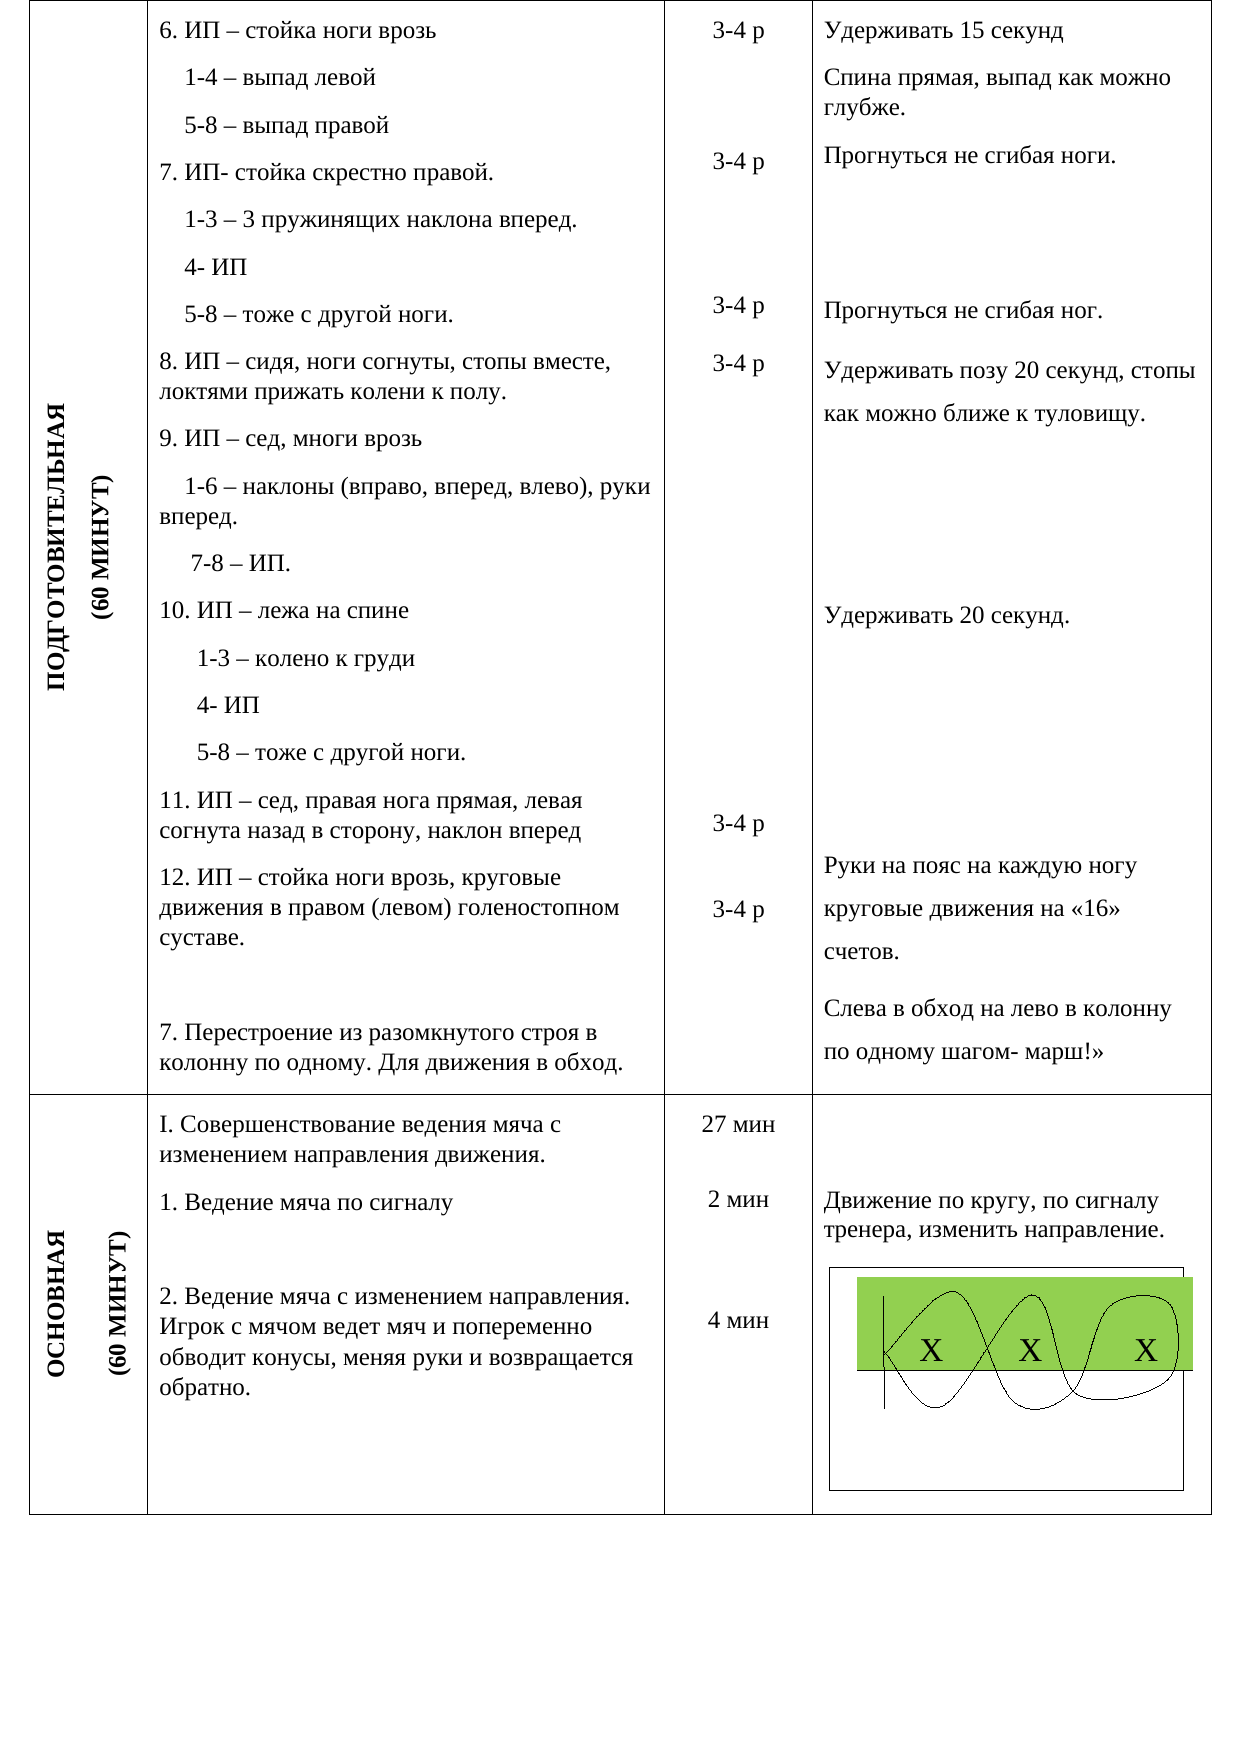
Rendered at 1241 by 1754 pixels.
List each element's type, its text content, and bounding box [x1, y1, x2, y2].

table_header 6. ИП – стойка ноги врозь 1-4 – выпад левой 5-8 – выпад правой 7. ИП- стойка скрестно правой. 1-3 – 3 пружинящих наклона вперед. 4- ИП 5-8 – тоже с другой ноги. 8. ИП – сидя, ноги согнуты, стопы вместе, локтями прижать колени к полу. 9. ИП – сед, многи врозь 1-6 – наклоны (вправо, вперед, влево), руки вперед. 7-8 – ИП. 10. ИП – лежа на спине 1-3 – колено к груди 4- ИП 5-8 – тоже с другой ноги. 11. ИП – сед, правая нога прямая, левая согнута назад в сторону, наклон вперед 12. ИП – стойка ноги врозь, круговые движения в правом (левом) голеностопном суставе. 7. Перестроение из разомкнутого строя в колонну по одному. Для движения в обход. [148, 1, 664, 1094]
table_cell основная (60 минут) [30, 1095, 147, 1513]
table_cell 27 мин 2 мин 4 мин [665, 1095, 812, 1513]
table_header Удерживать 15 секунд Спина прямая, выпад как можно глубже. Прогнуться не сгибая ноги. Прогнуться не сгибая ног. Удерживать позу 20 секунд, стопы как можно ближе к туловищу. Удерживать 20 секунд. Руки на пояс на каждую ногу круговые движения на «16» счетов. Слева в обход на лево в колонну по одному шагом- марш!» [813, 1, 1211, 1094]
table_cell Движение по кругу, по сигналу тренера, изменить направление. [813, 1095, 1211, 1513]
table_cell I. Совершенствование ведения мяча с изменением направления движения. 1. Ведение мяча по сигналу 2. Ведение мяча с изменением направления. Игрок с мячом ведет мяч и попеременно обводит конусы, меняя руки и возвращается обратно. [148, 1095, 664, 1513]
table_header 3-4 р 3-4 р 3-4 р 3-4 р 3-4 р 3-4 р [665, 1, 812, 1094]
table_header подготовительная (60 минут) [30, 1, 147, 1094]
